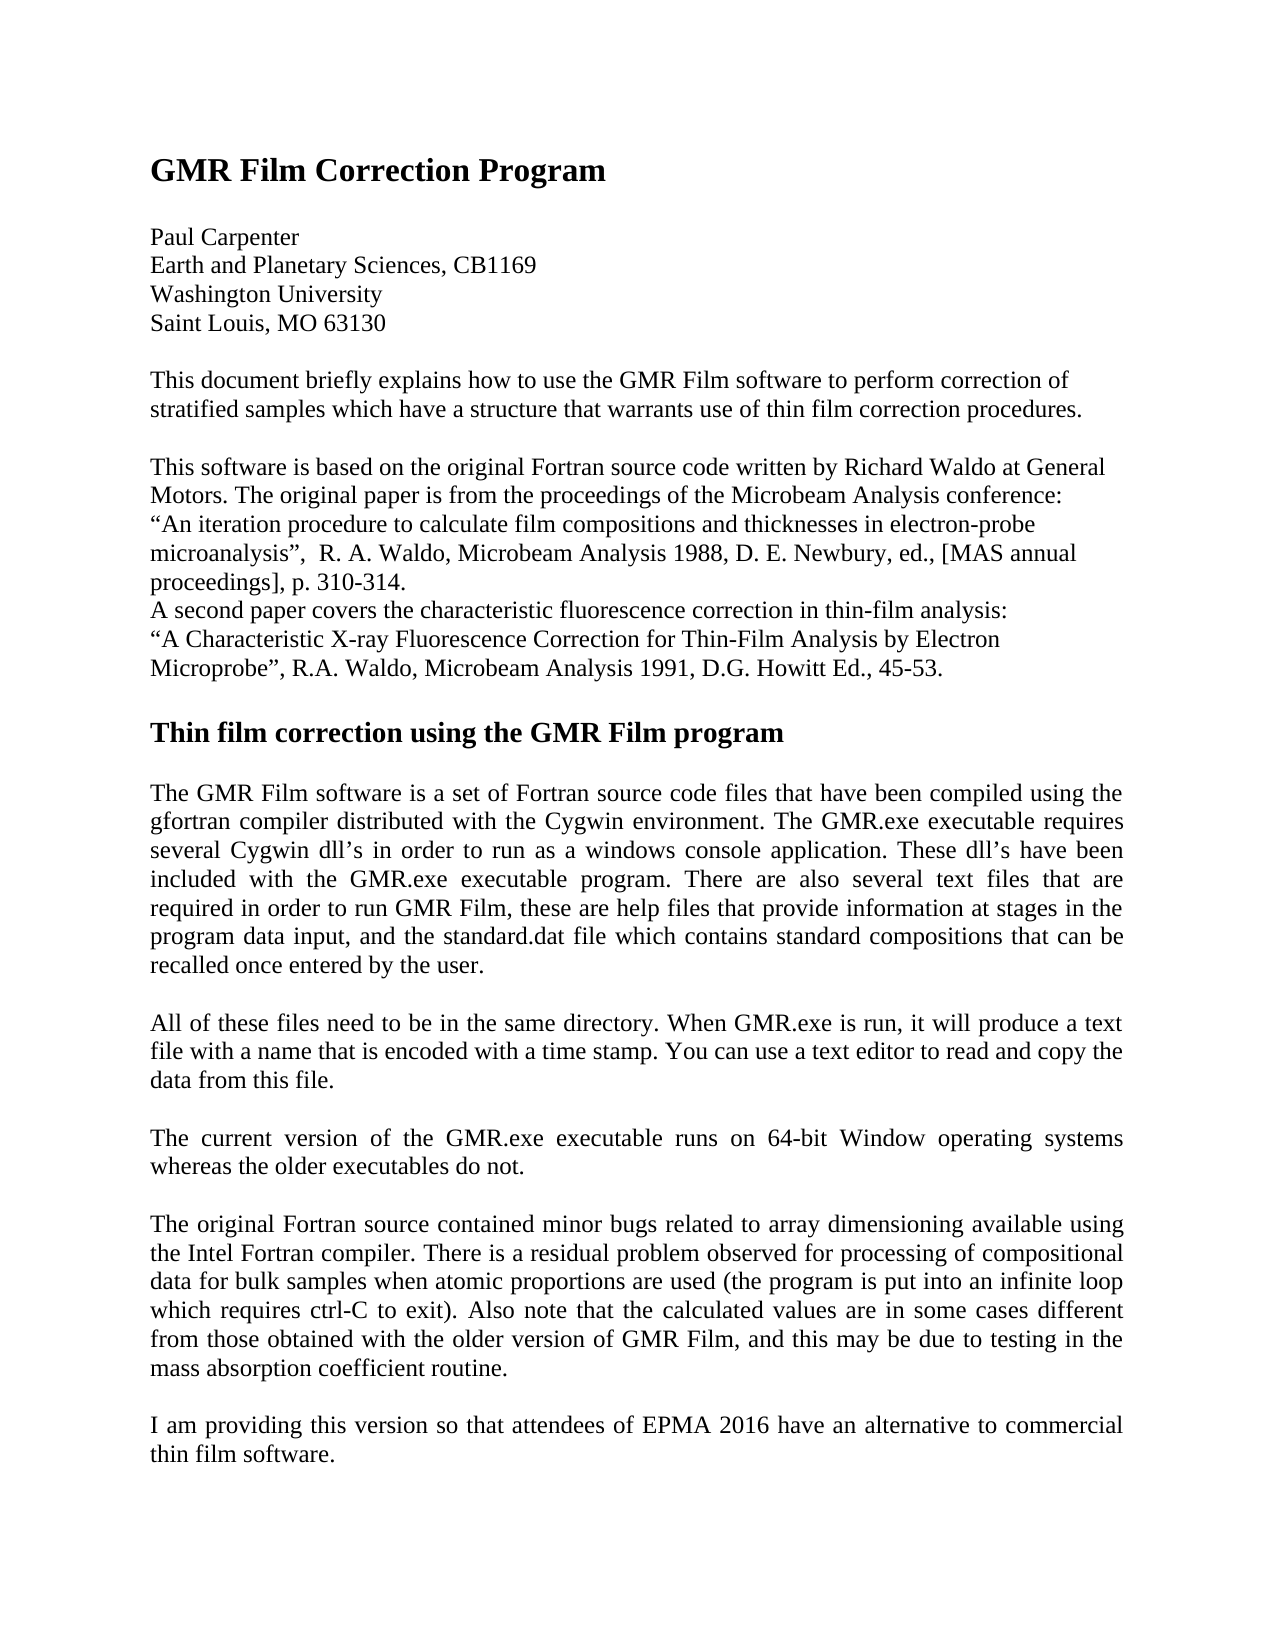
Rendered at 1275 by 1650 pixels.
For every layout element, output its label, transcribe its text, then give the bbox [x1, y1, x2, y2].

text This software is based on the original Fortran source code written by Richard Waldo at General Motors. The original paper is from the proceedings of the Microbeam Analysis conference: “An iteration procedure to calculate film compositions and thicknesses in electron-probe microanalysis”, R. A. Waldo, Microbeam Analysis 1988, D. E. Newbury, ed., [MAS annual proceedings], p. 310-314. [150, 452, 1125, 596]
subtitle Thin film correction using the GMR Film program [150, 715, 1125, 749]
text All of these files need to be in the same directory. When GMR.exe is run, it will produce a text file with a name that is encoded with a time stamp. You can use a text editor to read and copy the data from this file. [150, 1008, 1125, 1094]
subtitle GMR Film Correction Program [150, 150, 1125, 188]
text “A Characteristic X-ray Fluorescence Correction for Thin-Film Analysis by Electron Microprobe”, R.A. Waldo, Microbeam Analysis 1991, D.G. Howitt Ed., 45-53. [150, 624, 1125, 682]
text A second paper covers the characteristic fluorescence correction in thin-film analysis: [150, 596, 1125, 624]
text The current version of the GMR.exe executable runs on 64-bit Window operating systems whereas the older executables do not. [150, 1123, 1125, 1180]
text This document briefly explains how to use the GMR Film software to perform correction of stratified samples which have a structure that warrants use of thin film correction procedures. [150, 366, 1125, 423]
text The original Fortran source contained minor bugs related to array dimensioning available using the Intel Fortran compiler. There is a residual problem observed for processing of compositional data for bulk samples when atomic proportions are used (the program is put into an infinite loop which requires ctrl-C to exit). Also note that the calculated values are in some cases different from those obtained with the older version of GMR Film, and this may be due to testing in the mass absorption coefficient routine. [150, 1209, 1125, 1381]
text I am providing this version so that attendees of EPMA 2016 have an alternative to commercial thin film software. [150, 1410, 1125, 1468]
subtitle Paul Carpenter Earth and Planetary Sciences, CB1169 Washington University Saint Louis, MO 63130 [150, 222, 1125, 337]
text The GMR Film software is a set of Fortran source code files that have been compiled using the gfortran compiler distributed with the Cygwin environment. The GMR.exe executable requires several Cygwin dll’s in order to run as a windows console application. These dll’s have been included with the GMR.exe executable program. There are also several text files that are required in order to run GMR Film, these are help files that provide information at stages in the program data input, and the standard.dat file which contains standard compositions that can be recalled once entered by the user. [150, 778, 1125, 979]
